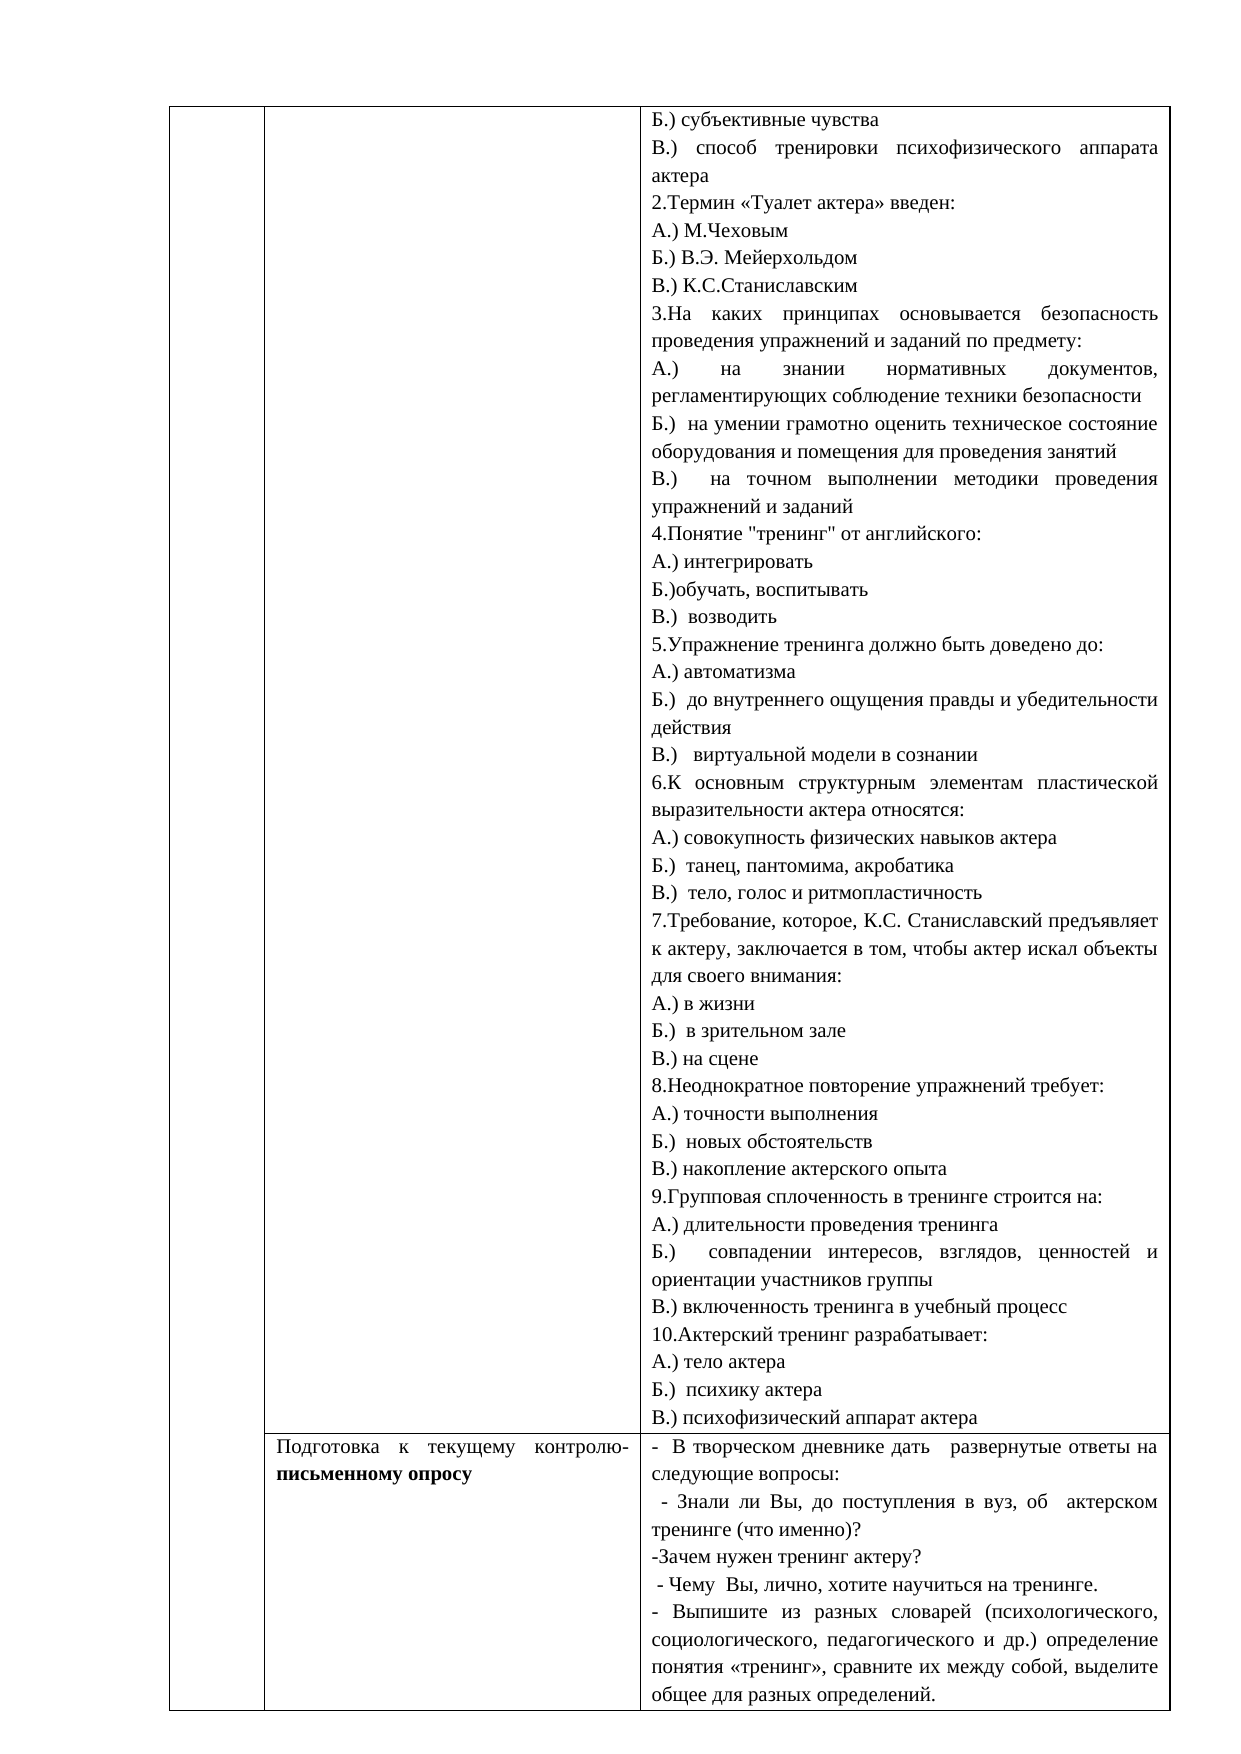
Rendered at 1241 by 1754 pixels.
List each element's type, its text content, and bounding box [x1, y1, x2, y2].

table_header 1 [170, 107, 264, 1710]
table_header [265, 107, 640, 1433]
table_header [641, 107, 1169, 1433]
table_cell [265, 1434, 640, 1710]
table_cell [641, 1434, 1169, 1710]
